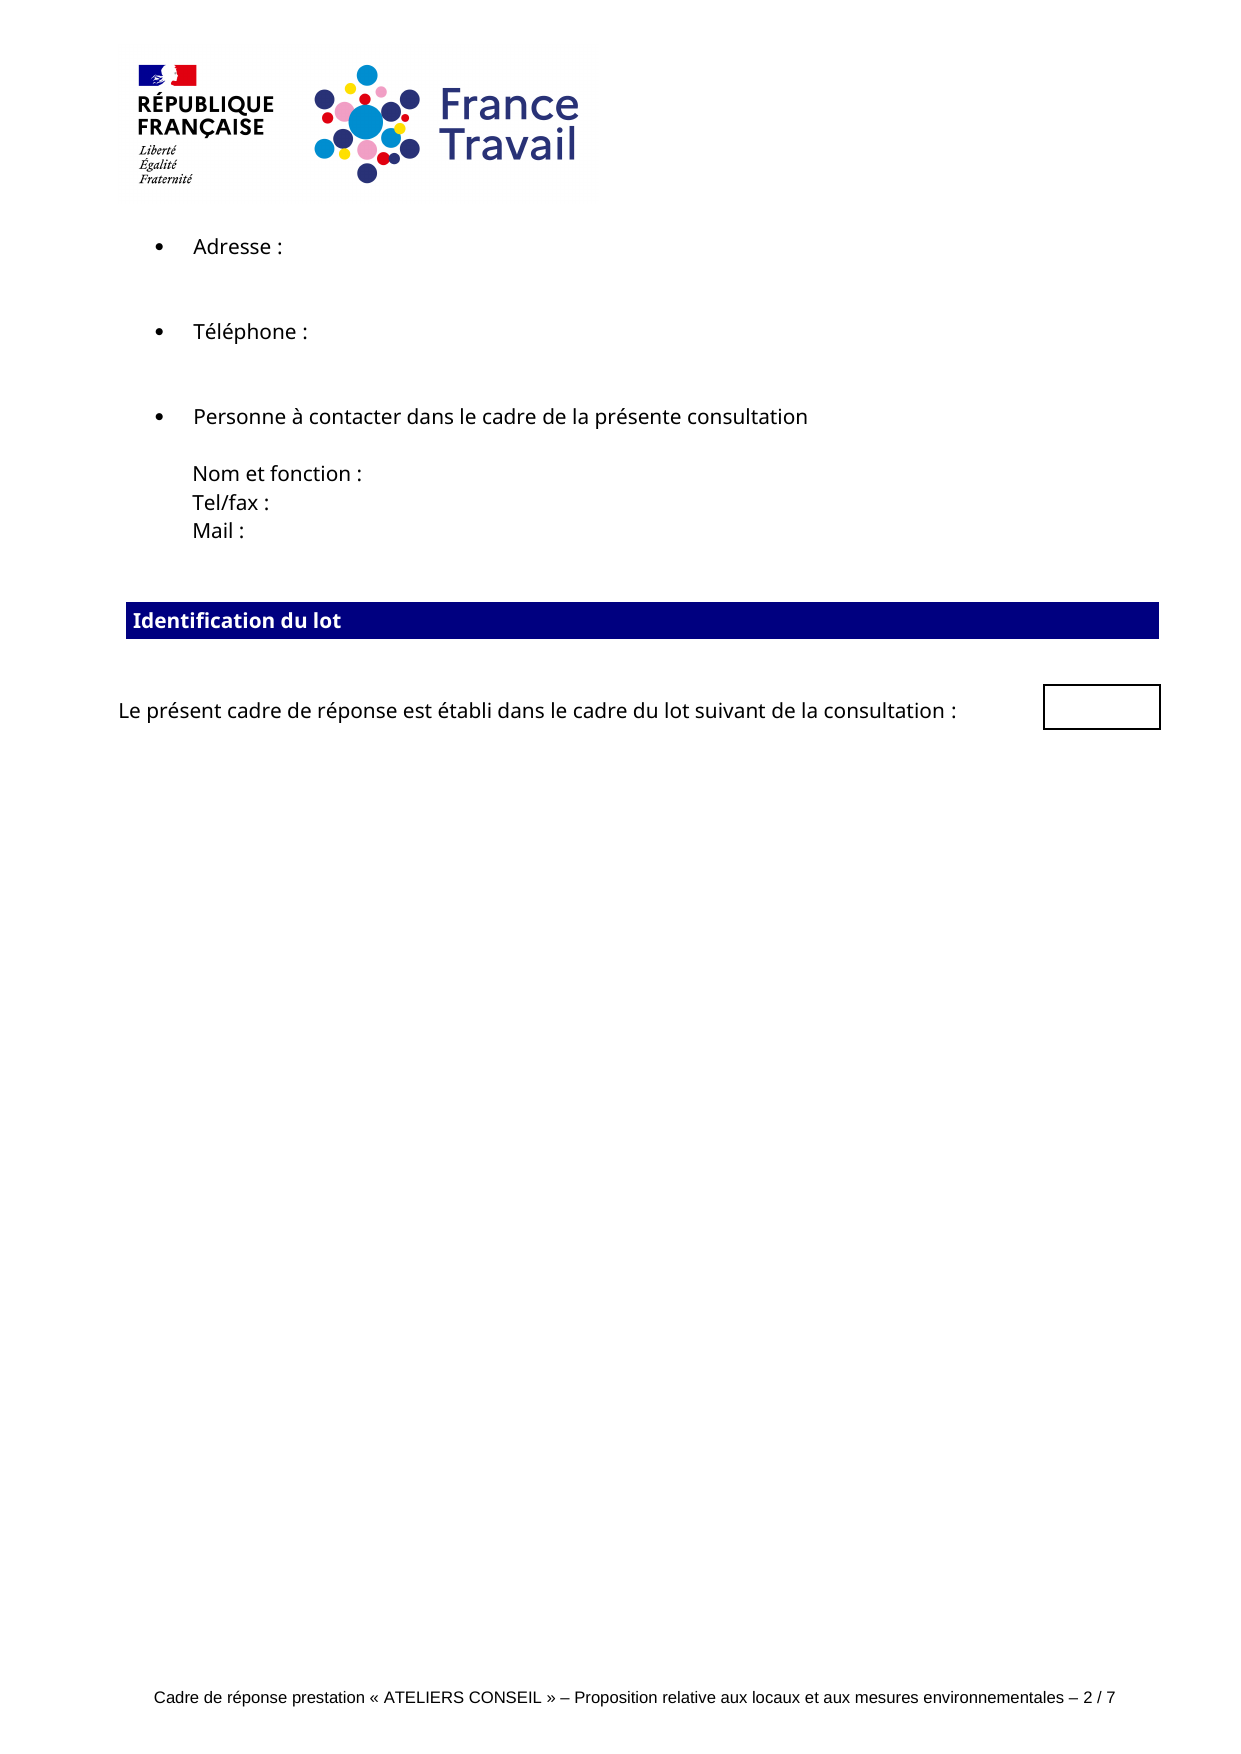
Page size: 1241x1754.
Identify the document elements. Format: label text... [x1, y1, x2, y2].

text Tel/fax : [192, 488, 1122, 516]
table_header [1070, 602, 1159, 639]
text Nom et fonction : [192, 459, 1122, 488]
text Mail : [192, 516, 1122, 545]
list Téléphone : [156, 317, 1122, 346]
list Personne à contacter dans le cadre de la présente consultation [156, 402, 1122, 431]
text Le présent cadre de réponse est établi dans le cadre du lot suivant de la consultation : [118, 696, 1043, 725]
picture [118, 44, 599, 204]
list Adresse : [156, 232, 1122, 260]
table_header Identification du lot [126, 602, 1070, 639]
